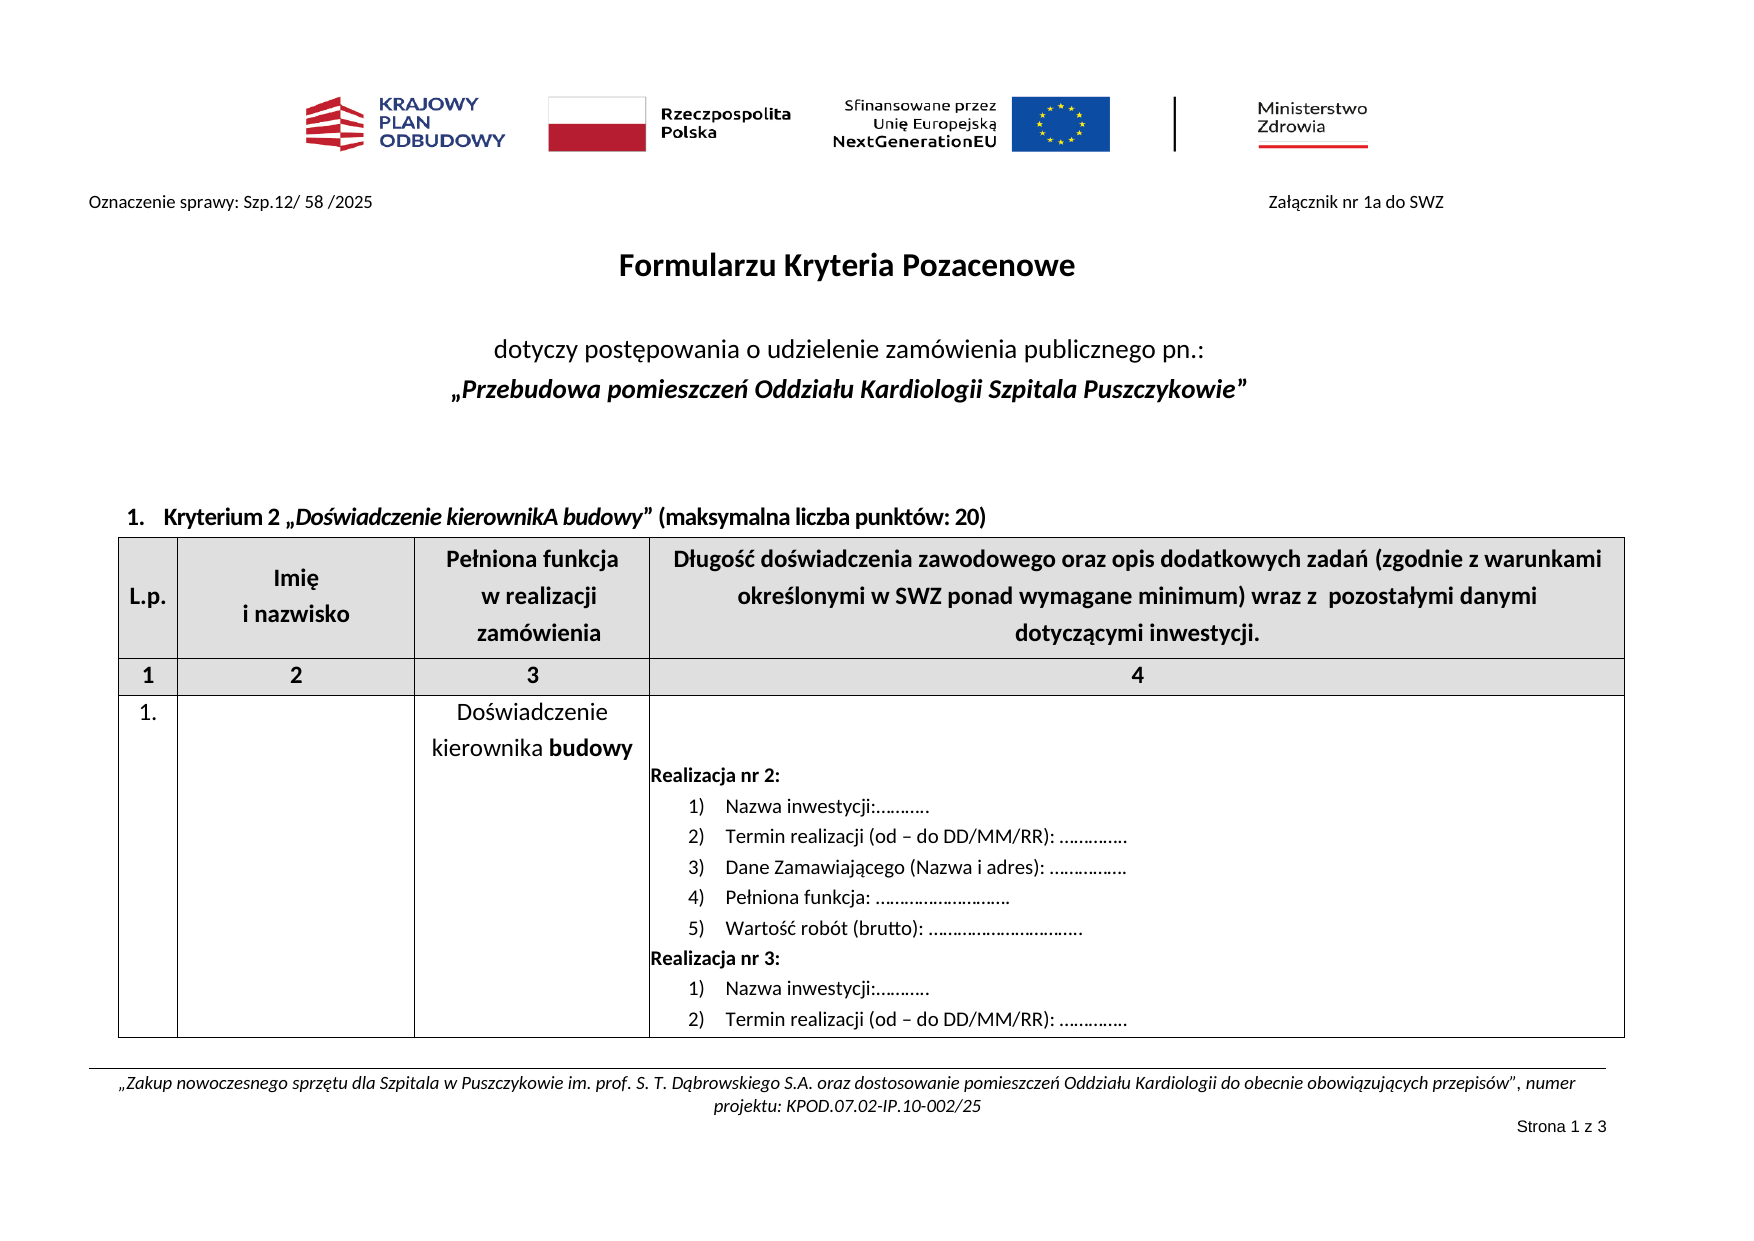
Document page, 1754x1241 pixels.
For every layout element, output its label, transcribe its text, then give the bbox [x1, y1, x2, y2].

table_header Imię i nazwisko [178, 538, 414, 658]
list Kryterium 2 „Doświadczenie kierownikA budowy” (maksymalna liczba punktów: 20) [126, 501, 1606, 531]
table_cell 1. [119, 696, 177, 1037]
table_header Pełniona funkcja w realizacji zamówienia [415, 538, 649, 658]
table_cell 2 [178, 659, 414, 695]
table_cell 4 [650, 659, 1624, 695]
table_cell 1 [119, 659, 177, 695]
text „Przebudowa pomieszczeń Oddziału Kardiologii Szpitala Puszczykowie” [89, 372, 1609, 405]
picture [285, 73, 1410, 168]
table_cell 3 [415, 659, 649, 695]
text dotyczy postępowania o udzielenie zamówienia publicznego pn.: [89, 332, 1609, 365]
table_cell Doświadczenie kierownika budowy [415, 696, 649, 1037]
table_header L.p. [119, 538, 177, 658]
table_cell [178, 696, 414, 1037]
text Formularzu Kryteria Pozacenowe [89, 244, 1606, 284]
table_header Długość doświadczenia zawodowego oraz opis dodatkowych zadań (zgodnie z warunkami określonymi w SWZ ponad wymagane minimum) wraz z pozostałymi danymi dotyczącymi inwestycji. [650, 538, 1624, 658]
